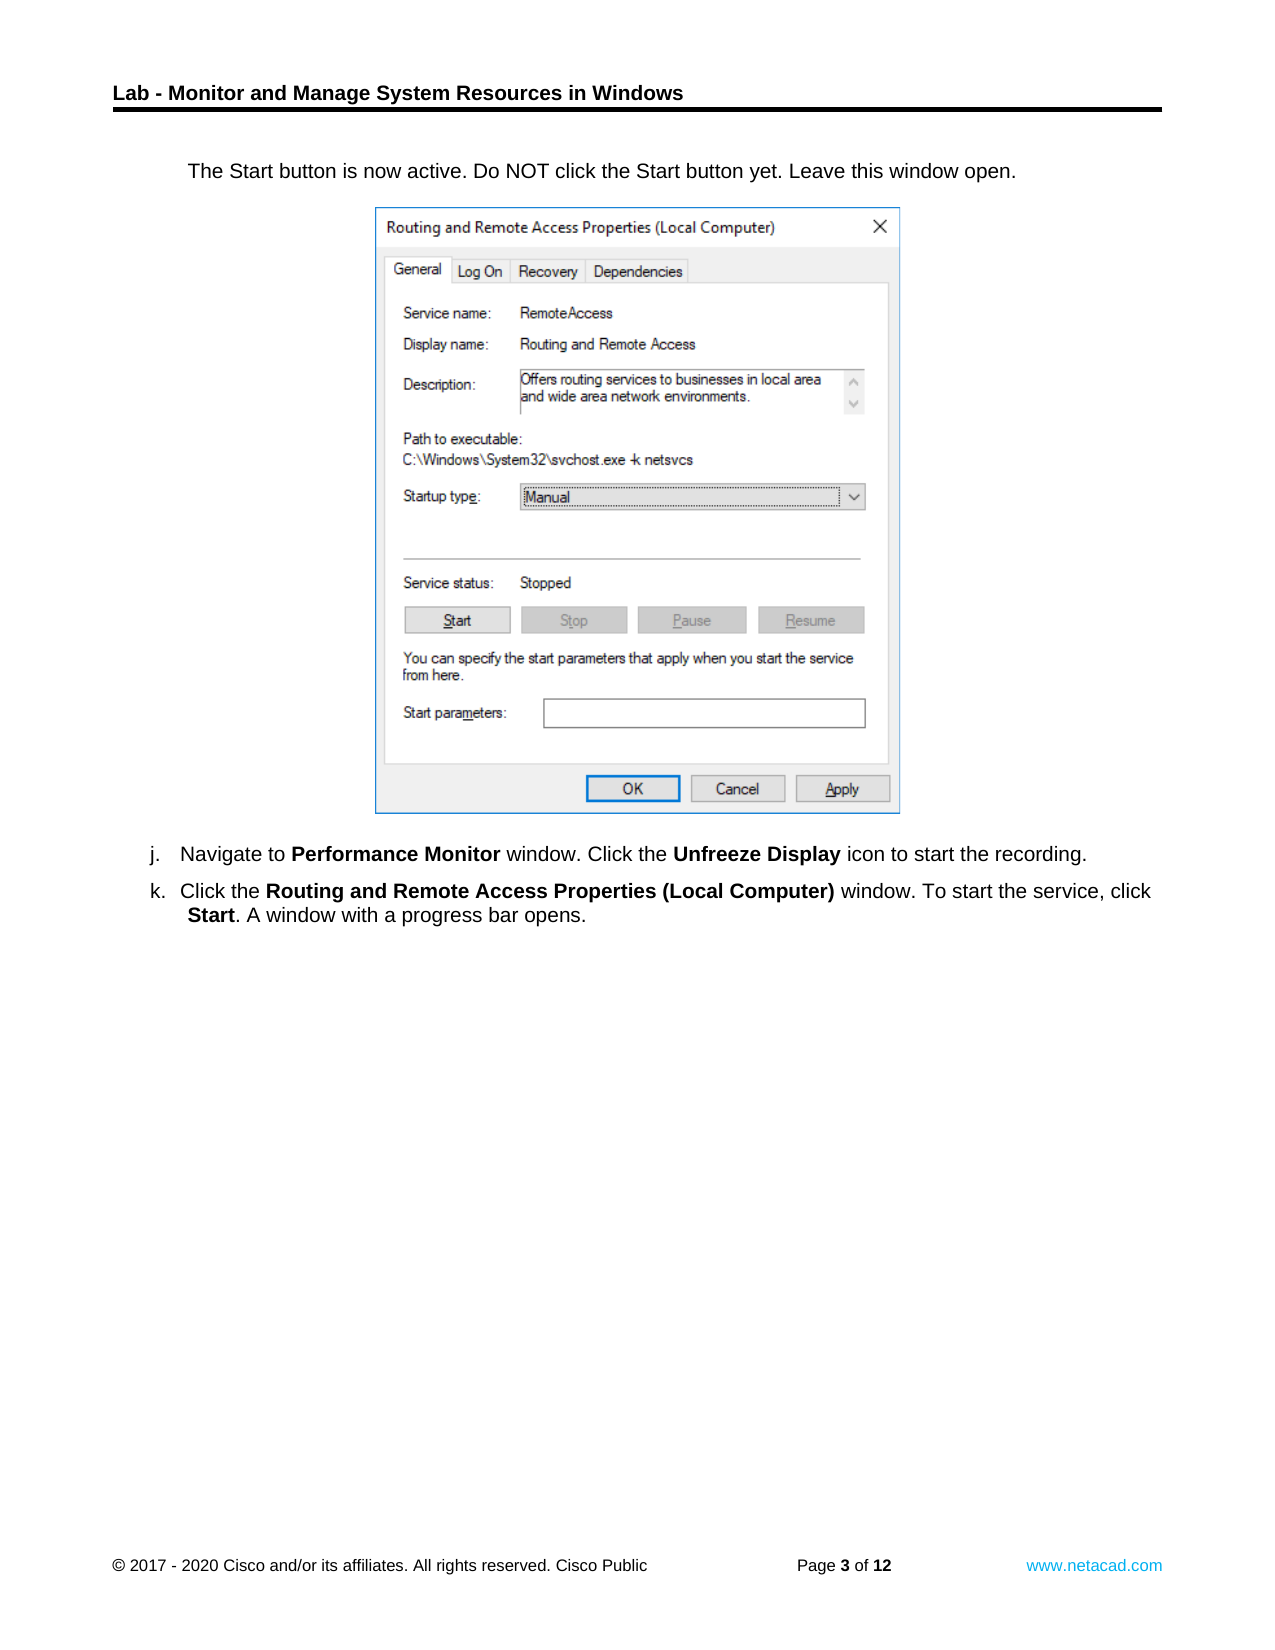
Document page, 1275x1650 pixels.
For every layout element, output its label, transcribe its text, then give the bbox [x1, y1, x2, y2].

text Click the Routing and Remote Access Properties (Local Computer) window. To start the service, click Start. A window with a progress bar opens. [150, 878, 1162, 926]
text The Start button is now active. Do NOT click the Start button yet. Leave this window open. [187, 159, 1162, 183]
text Navigate to Performance Monitor window. Click the Unfreeze Display icon to start the recording. [150, 842, 1162, 866]
picture [375, 207, 901, 814]
